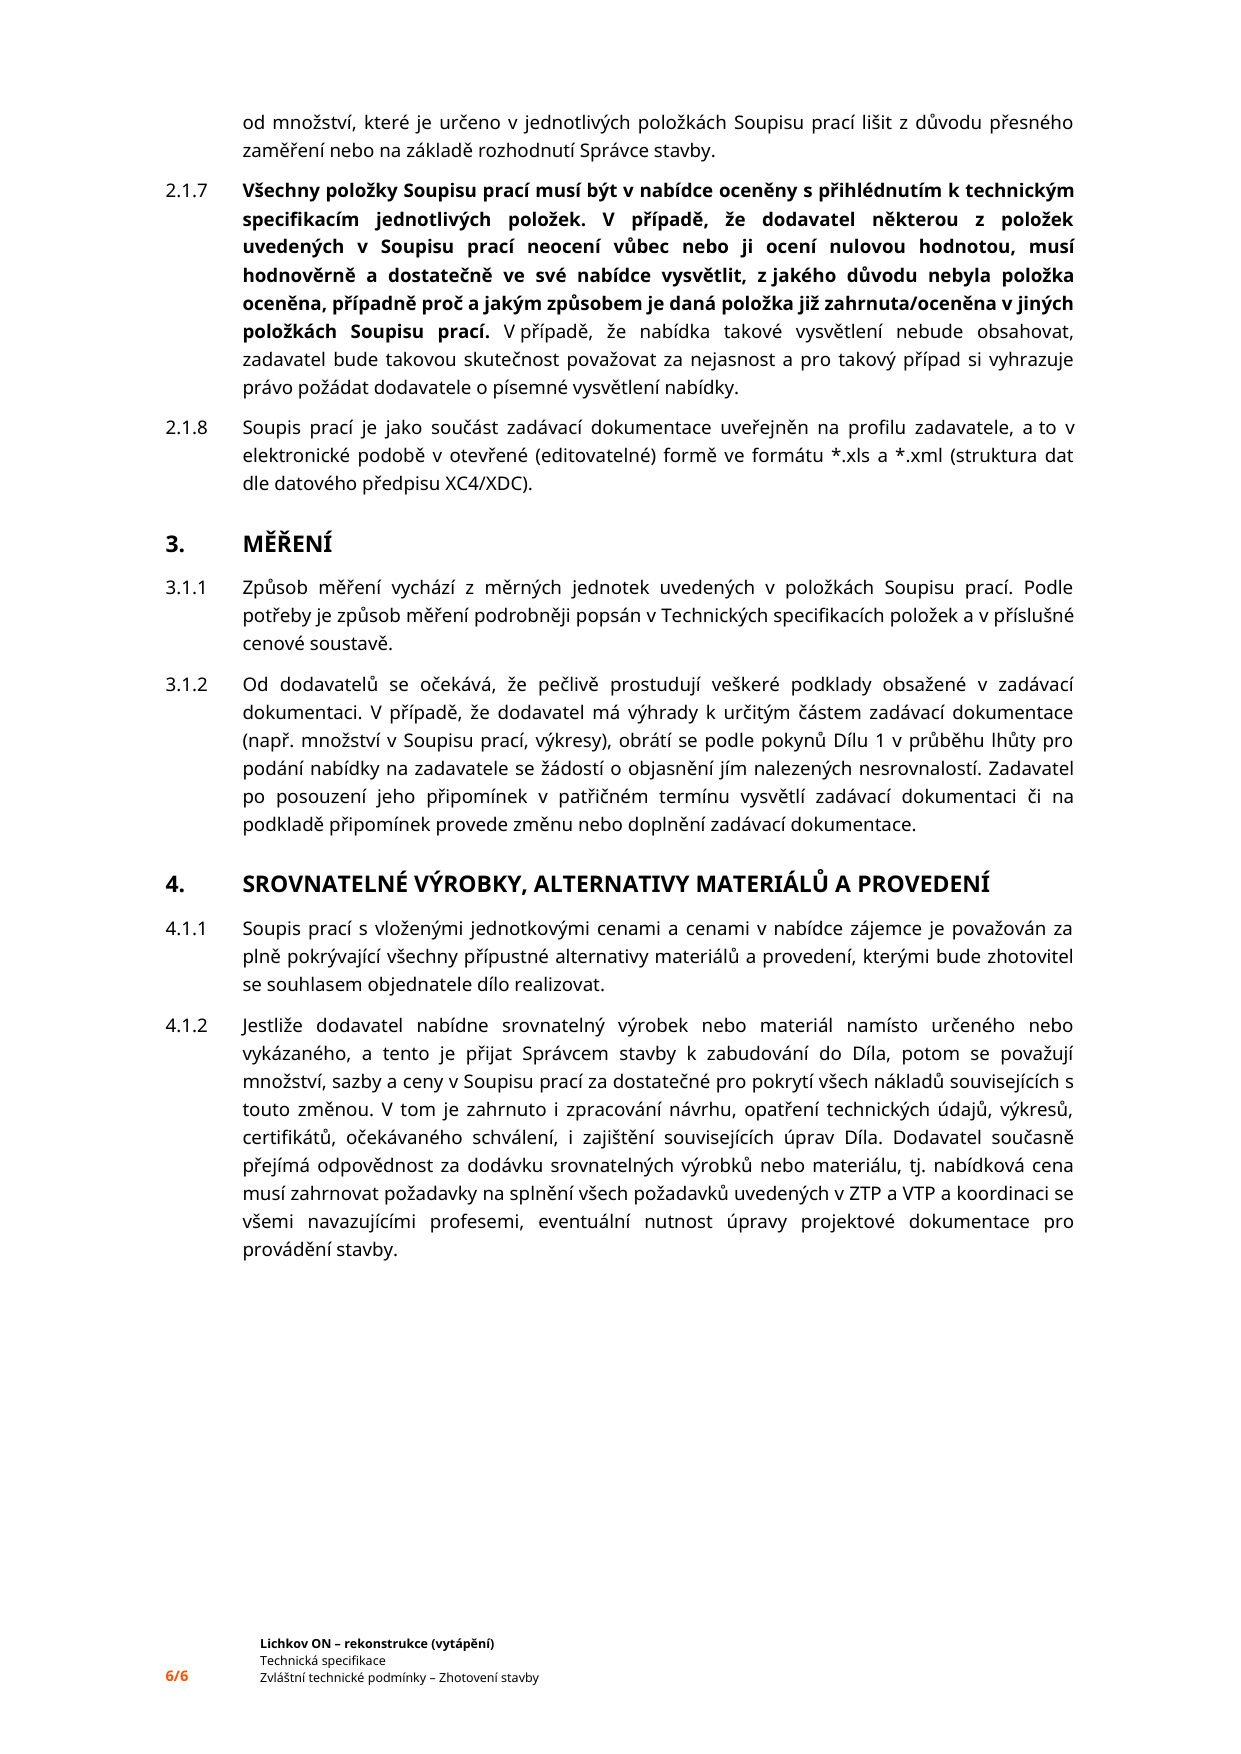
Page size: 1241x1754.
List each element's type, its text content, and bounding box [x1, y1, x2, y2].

text Od dodavatelů se očekává, že pečlivě prostudují veškeré podklady obsažené v zadávací dokumentaci. V případě, že dodavatel má výhrady k určitým částem zadávací dokumentace (např. množství v Soupisu prací, výkresy), obrátí se podle pokynů Dílu 1 v průběhu lhůty pro podání nabídky na zadavatele se žádostí o objasnění jím nalezených nesrovnalostí. Zadavatel po posouzení jeho připomínek v patřičném termínu vysvětlí zadávací dokumentaci či na podkladě připomínek provede změnu nebo doplnění zadávací dokumentace. [165, 671, 1075, 837]
text Soupis prací s vloženými jednotkovými cenami a cenami v nabídce zájemce je považován za plně pokrývající všechny přípustné alternativy materiálů a provedení, kterými bude zhotovitel se souhlasem objednatele dílo realizovat. [165, 915, 1075, 997]
text Způsob měření vychází z měrných jednotek uvedených v položkách Soupisu prací. Podle potřeby je způsob měření podrobněji popsán v Technických specifikacích položek a v příslušné cenové soustavě. [165, 574, 1075, 656]
text Všechny položky Soupisu prací musí být v nabídce oceněny s přihlédnutím k technickým specifikacím jednotlivých položek. V případě, že dodavatel některou z položek uvedených v Soupisu prací neocení vůbec nebo ji ocení nulovou hodnotou, musí hodnověrně a dostatečně ve své nabídce vysvětlit, z jakého důvodu nebyla položka oceněna, případně proč a jakým způsobem je daná položka již zahrnuta/oceněna v jiných položkách Soupisu prací. V případě, že nabídka takové vysvětlení nebude obsahovat, zadavatel bude takovou skutečnost považovat za nejasnost a pro takový případ si vyhrazuje právo požádat dodavatele o písemné vysvětlení nabídky. [165, 178, 1075, 399]
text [165, 109, 1075, 163]
text MĚŘENÍ [165, 528, 1075, 559]
text SROVNATELNÉ VÝROBKY, ALTERNATIVY MATERIÁLŮ A PROVEDENÍ [165, 868, 1075, 900]
text Jestliže dodavatel nabídne srovnatelný výrobek nebo materiál namísto určeného nebo vykázaného, a tento je přijat Správcem stavby k zabudování do Díla, potom se považují množství, sazby a ceny v Soupisu prací za dostatečné pro pokrytí všech nákladů souvisejících s touto změnou. V tom je zahrnuto i zpracování návrhu, opatření technických údajů, výkresů, certifikátů, očekávaného schválení, i zajištění souvisejících úprav Díla. Dodavatel současně přejímá odpovědnost za dodávku srovnatelných výrobků nebo materiálu, tj. nabídková cena musí zahrnovat požadavky na splnění všech požadavků uvedených v ZTP a VTP a koordinaci se všemi navazujícími profesemi, eventuální nutnost úpravy projektové dokumentace pro provádění stavby. [165, 1012, 1075, 1262]
text Soupis prací je jako součást zadávací dokumentace uveřejněn na profilu zadavatele, a to v elektronické podobě v otevřené (editovatelné) formě ve formátu *.xls a *.xml (struktura dat dle datového předpisu XC4/XDC). [165, 414, 1075, 496]
